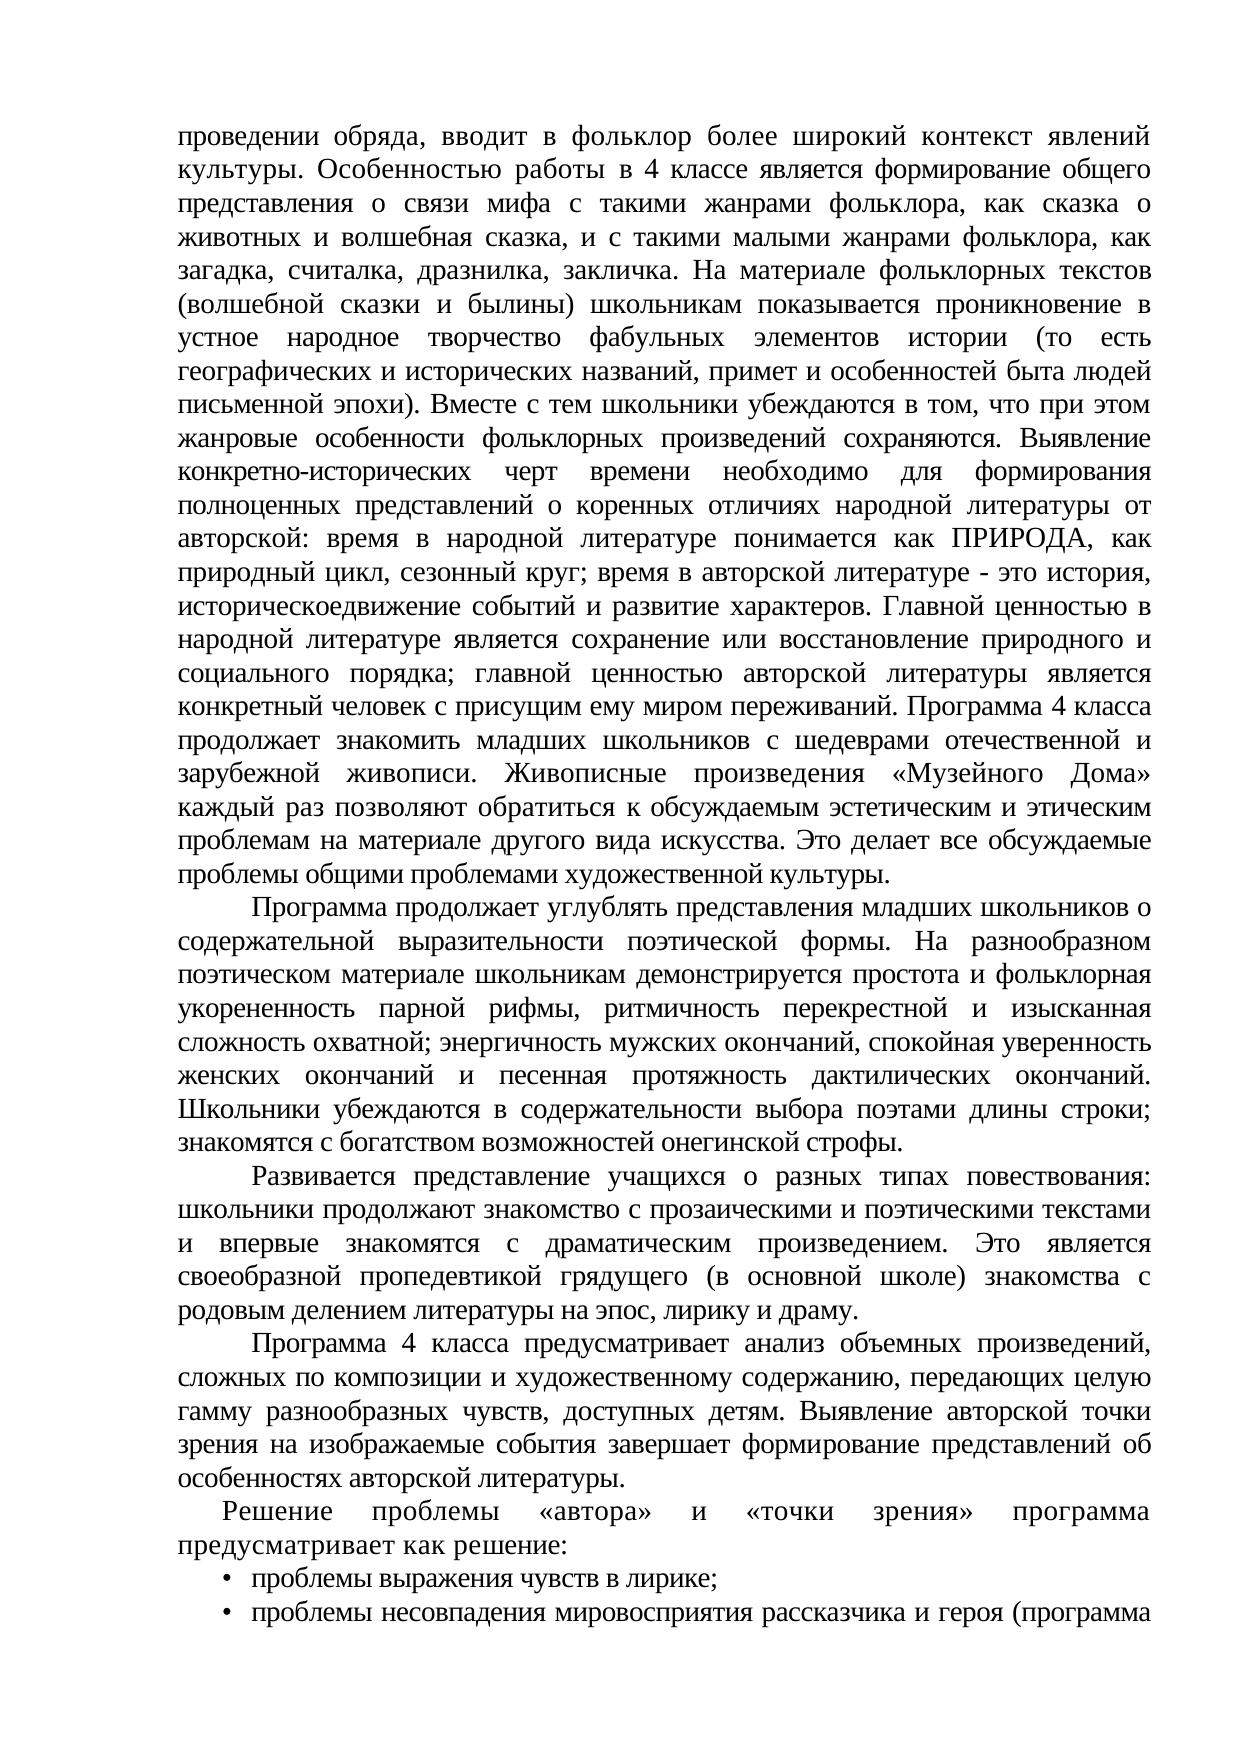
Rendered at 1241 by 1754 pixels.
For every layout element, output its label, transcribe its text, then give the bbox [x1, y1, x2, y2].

text Развивается представление учащихся о разных типах повествования: школьники продолжают знакомство с прозаическими и поэтическими текстами и впервые знакомятся с драматическим произведением. Это является своеобразной пропедевтикой грядущего (в основной школе) знакомства с родовым делением литературы на эпос, лирику и драму. [177, 1158, 1152, 1326]
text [177, 118, 1152, 889]
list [222, 1594, 1152, 1627]
text Решение проблемы «автора» и «точки зрения» программа предусматривает как решение: [177, 1493, 1152, 1560]
text Программа продолжает углублять представления младших школьников о содержательной выразительности поэтической формы. На разнообразном поэтическом материале школьникам демонстрируется простота и фольклорная укорененность парной рифмы, ритмичность перекрестной и изысканная сложность охватной; энергичность мужских окончаний, спокойная уверенность женских окончаний и песенная протяжность дактилических окончаний. Школьники убеждаются в содержательности выбора поэтами длины строки; знакомятся с богатством возможностей онегинской строфы. [177, 889, 1152, 1158]
text Программа 4 класса предусматривает анализ объемных произведений, сложных по композиции и художественному содержанию, передающих целую гамму разнообразных чувств, доступных детям. Выявление авторской точки зрения на изображаемые события завершает формирование представлений об особенностях авторской литературы. [177, 1326, 1152, 1493]
list проблемы выражения чувств в лирике; [222, 1560, 1152, 1594]
